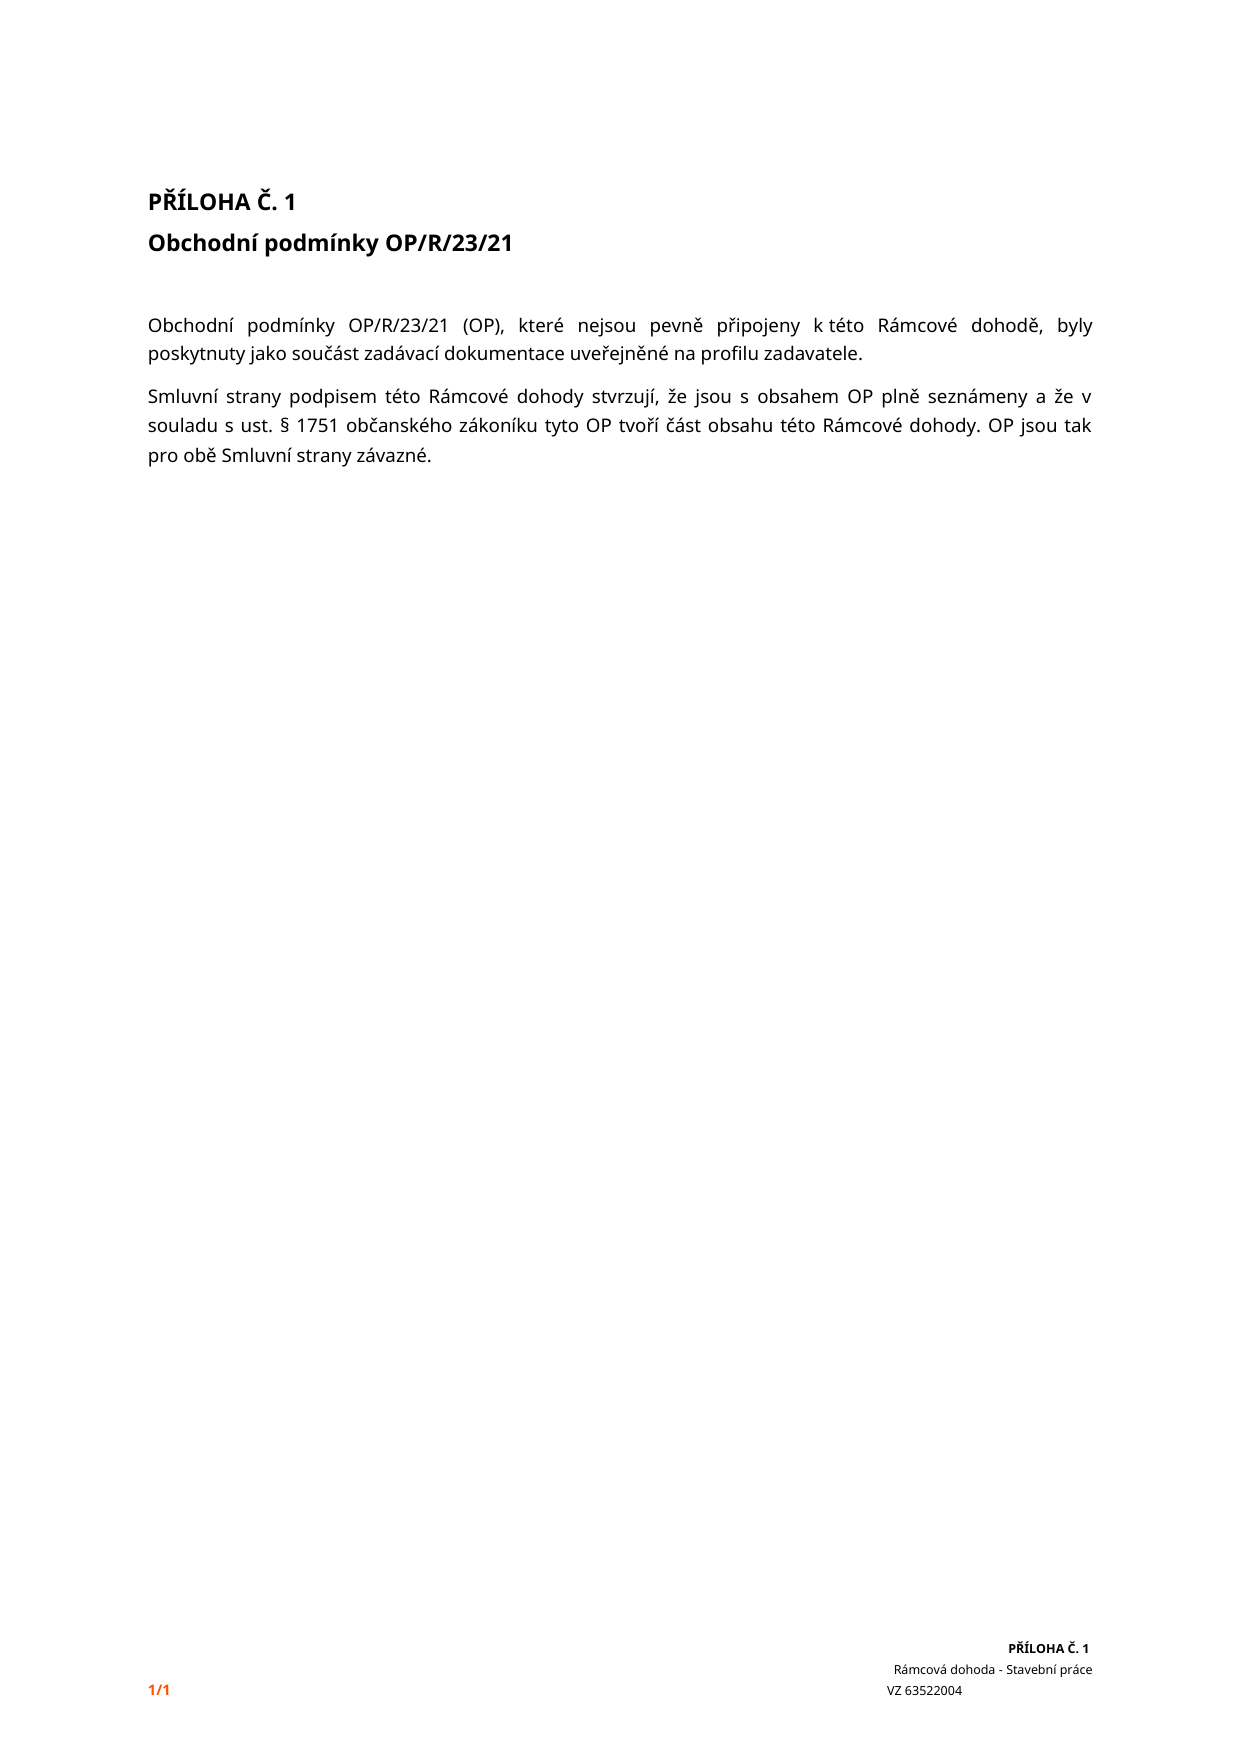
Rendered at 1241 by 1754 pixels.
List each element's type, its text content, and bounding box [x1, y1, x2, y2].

text Obchodní podmínky OP/R/23/21 (OP), které nejsou pevně připojeny k této Rámcové dohodě, byly poskytnuty jako součást zadávací dokumentace uveřejněné na profilu zadavatele. [148, 312, 1093, 365]
text Smluvní strany podpisem této Rámcové dohody stvrzují, že jsou s obsahem OP plně seznámeny a že v souladu s ust. § 1751 občanského zákoníku tyto OP tvoří část obsahu této Rámcové dohody. OP jsou tak pro obě Smluvní strany závazné. [148, 380, 1093, 468]
text Obchodní podmínky op/r/23/21 [148, 228, 1093, 258]
text Příloha č. 1 [148, 187, 1093, 216]
